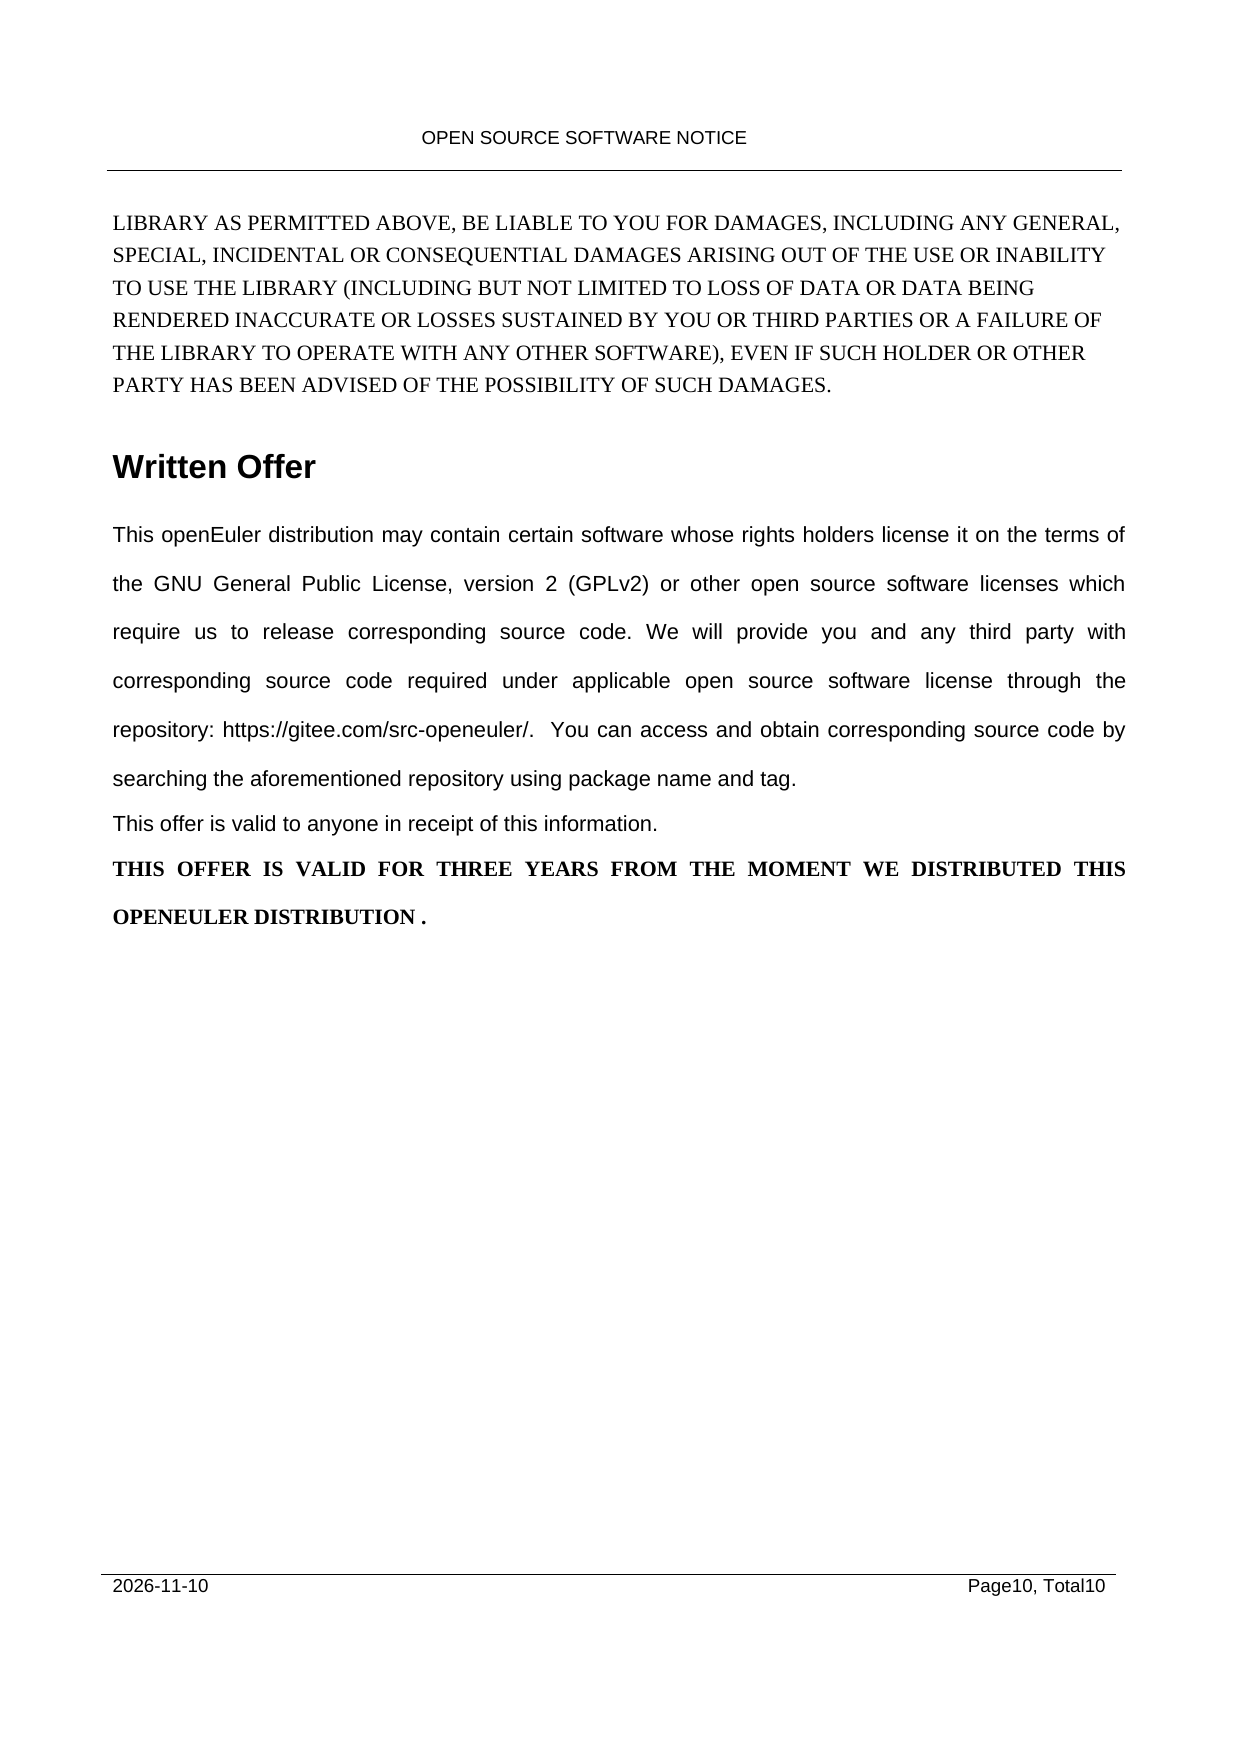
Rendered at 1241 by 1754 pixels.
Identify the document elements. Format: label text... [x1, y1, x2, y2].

text This openEuler distribution may contain certain software whose rights holders license it on the terms of the GNU General Public License, version 2 (GPLv2) or other open source software licenses which require us to release corresponding source code. We will provide you and any third party with corresponding source code required under applicable open source software license through the repository: https://gitee.com/src-openeuler/. You can access and obtain corresponding source code by searching the aforementioned repository using package name and tag. [112, 518, 1128, 794]
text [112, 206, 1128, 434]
text THIS OFFER IS VALID FOR THREE YEARS FROM THE MOMENT WE DISTRIBUTED THIS OPENEULER DISTRIBUTION . [112, 852, 1128, 933]
text Written Offer [112, 434, 1128, 499]
text This offer is valid to anyone in receipt of this information. [112, 807, 1128, 839]
